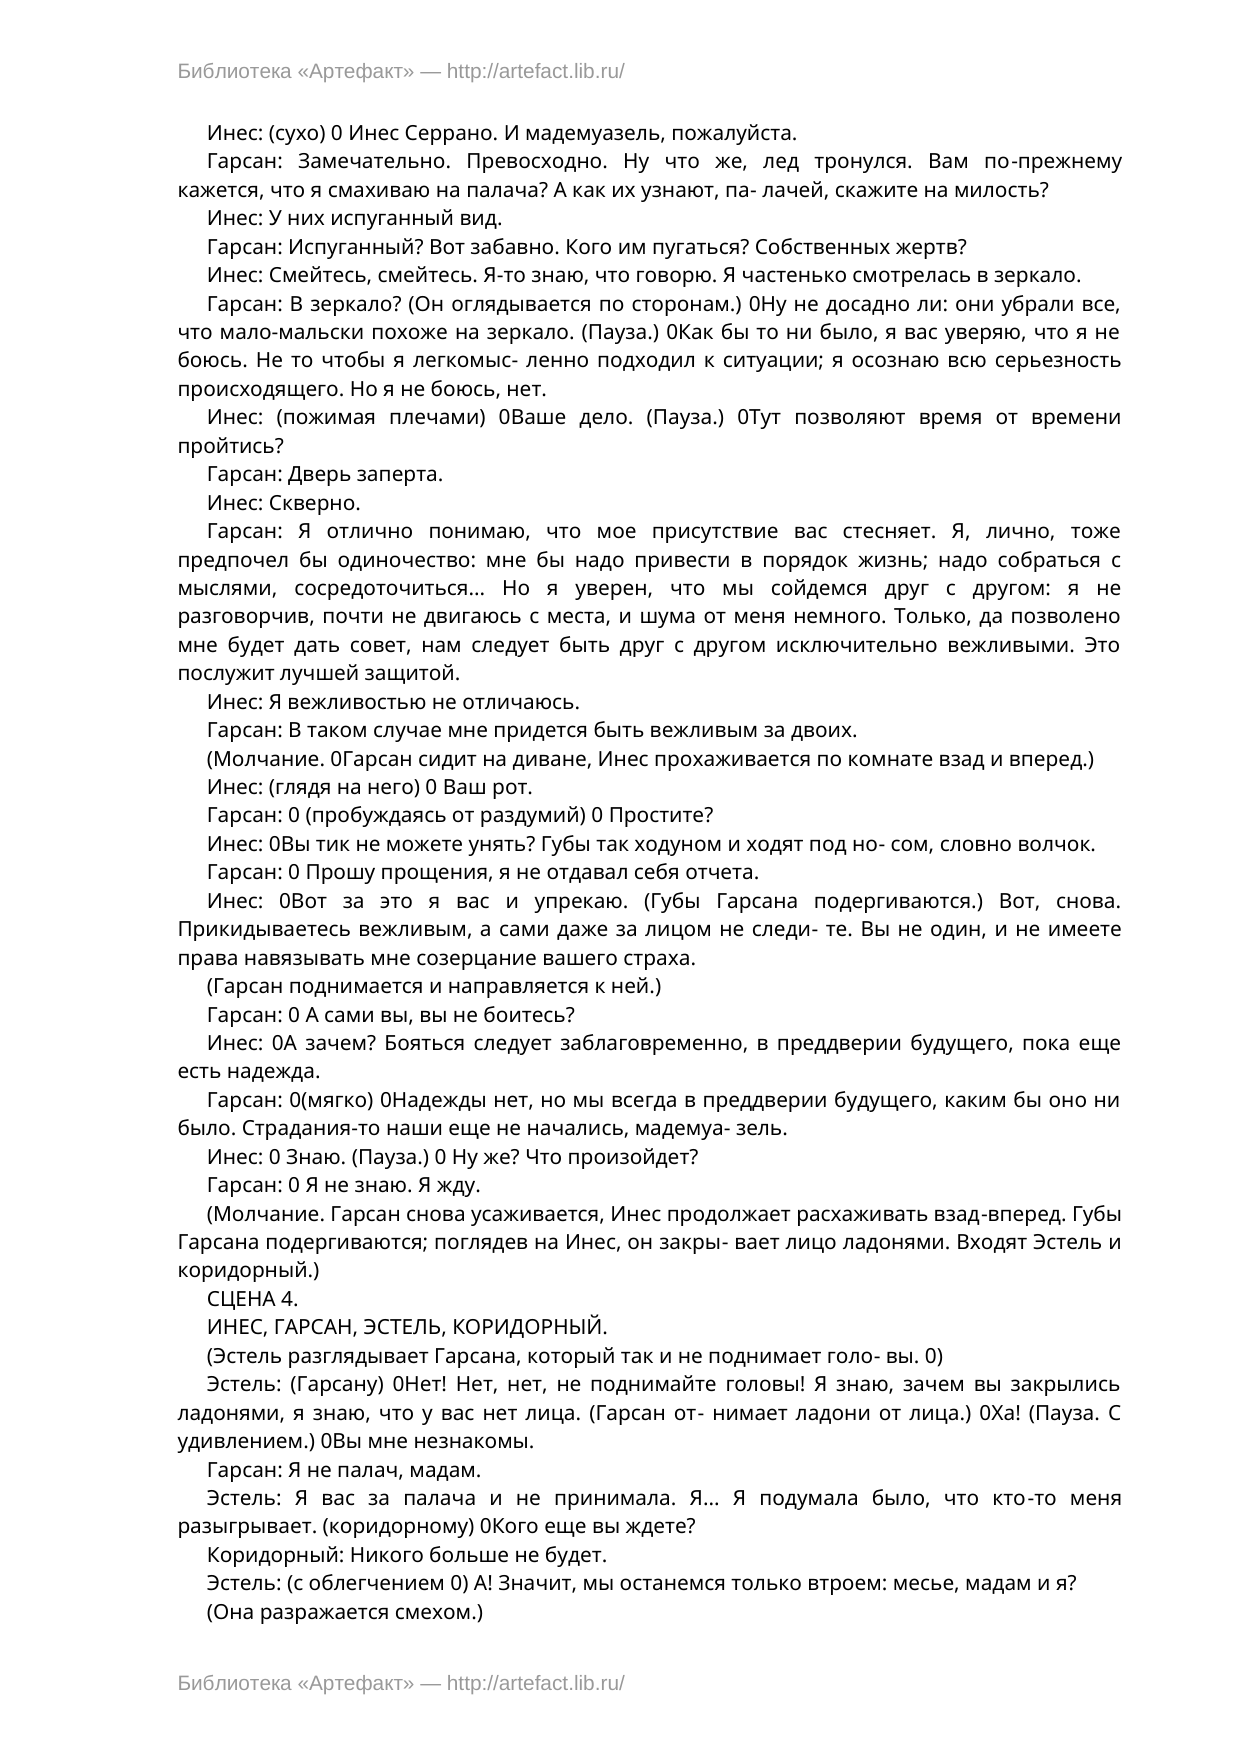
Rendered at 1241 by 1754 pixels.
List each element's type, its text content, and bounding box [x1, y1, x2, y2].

text (Эстель разглядывает Гарсана, который так и не поднимает голо- вы. 0) [177, 1341, 1122, 1369]
text (Она разражается смехом.) [177, 1597, 1122, 1625]
text Гарсан: 0 Я не знаю. Я жду. [177, 1170, 1122, 1199]
text Инес: 0Вы тик не можете унять? Губы так ходуном и ходят под но- сом, словно волчок. [177, 829, 1122, 857]
text Инес: 0Вот за это я вас и упрекаю. (Губы Гарсана подергиваются.) Вот, снова. Прикидываетесь вежливым, а сами даже за лицом не следи- те. Вы не один, и не имеете права навязывать мне созерцание вашего страха. [177, 886, 1122, 971]
text Гарсан: 0 (пробуждаясь от раздумий) 0 Простите? [177, 801, 1122, 829]
text СЦЕНА 4. [177, 1284, 1122, 1312]
text Инес: Я вежливостью не отличаюсь. [177, 687, 1122, 715]
text Коридорный: Никого больше не будет. [177, 1540, 1122, 1568]
text Гарсан: 0 Прошу прощения, я не отдавал себя отчета. [177, 857, 1122, 886]
text Гарсан: В таком случае мне придется быть вежливым за двоих. [177, 715, 1122, 744]
text Инес: (глядя на него) 0 Ваш рот. [177, 772, 1122, 801]
text Инес: 0 Знаю. (Пауза.) 0 Ну же? Что произойдет? [177, 1142, 1122, 1170]
text ИНЕС, ГАРСАН, ЭСТЕЛЬ, КОРИДОРНЫЙ. [177, 1312, 1122, 1341]
text Гарсан: Дверь заперта. [177, 459, 1122, 488]
text Эстель: (с облегчением 0) А! Значит, мы останемся только втроем: месье, мадам и я? [177, 1568, 1122, 1597]
text Инес: (сухо) 0 Инес Серрано. И мадемуазель, пожалуйста. [177, 118, 1122, 147]
text (Гарсан поднимается и направляется к ней.) [177, 971, 1122, 1000]
text Гарсан: Замечательно. Превосходно. Ну что же, лед тронулся. Вам по-прежнему кажется, что я смахиваю на палача? А как их узнают, па- лачей, скажите на милость? [177, 147, 1122, 203]
text (Молчание. 0Гарсан сидит на диване, Инес прохаживается по комнате взад и вперед.) [177, 744, 1122, 772]
text Гарсан: 0(мягко) 0Надежды нет, но мы всегда в преддверии будущего, каким бы оно ни было. Страдания-то наши еще не начались, мадемуа- зель. [177, 1085, 1122, 1142]
text Гарсан: Я отлично понимаю, что мое присутствие вас стесняет. Я, лично, тоже предпочел бы одиночество: мне бы надо привести в порядок жизнь; надо собраться с мыслями, сосредоточиться... Но я уверен, что мы сойдемся друг с другом: я не разговорчив, почти не двигаюсь с места, и шума от меня немного. Только, да позволено мне будет дать совет, нам следует быть друг с другом исключительно вежливыми. Это послужит лучшей защитой. [177, 516, 1122, 687]
text (Молчание. Гарсан снова усаживается, Инес продолжает расхаживать взад-вперед. Губы Гарсана подергиваются; поглядев на Инес, он закры- вает лицо ладонями. Входят Эстель и коридорный.) [177, 1199, 1122, 1284]
text Инес: У них испуганный вид. [177, 203, 1122, 232]
text Инес: (пожимая плечами) 0Ваше дело. (Пауза.) 0Тут позволяют время от времени пройтись? [177, 402, 1122, 459]
text Эстель: (Гарсану) 0Нет! Нет, нет, не поднимайте головы! Я знаю, зачем вы закрылись ладонями, я знаю, что у вас нет лица. (Гарсан от- нимает ладони от лица.) 0Ха! (Пауза. С удивлением.) 0Вы мне незнакомы. [177, 1369, 1122, 1455]
text Эстель: Я вас за палача и не принимала. Я... Я подумала было, что кто-то меня разыгрывает. (коридорному) 0Кого еще вы ждете? [177, 1483, 1122, 1540]
text Инес: Скверно. [177, 488, 1122, 516]
text Гарсан: Испуганный? Вот забавно. Кого им пугаться? Собственных жертв? [177, 232, 1122, 260]
text Инес: Смейтесь, смейтесь. Я-то знаю, что говорю. Я частенько смотрелась в зеркало. [177, 260, 1122, 289]
text Инес: 0А зачем? Бояться следует заблаговременно, в преддверии будущего, пока еще есть надежда. [177, 1028, 1122, 1085]
text Гарсан: В зеркало? (Он оглядывается по сторонам.) 0Ну не досадно ли: они убрали все, что мало-мальски похоже на зеркало. (Пауза.) 0Как бы то ни было, я вас уверяю, что я не боюсь. Не то чтобы я легкомыс- ленно подходил к ситуации; я осознаю всю серьезность происходящего. Но я не боюсь, нет. [177, 289, 1122, 402]
text Гарсан: Я не палач, мадам. [177, 1455, 1122, 1483]
text Гарсан: 0 А сами вы, вы не боитесь? [177, 1000, 1122, 1028]
